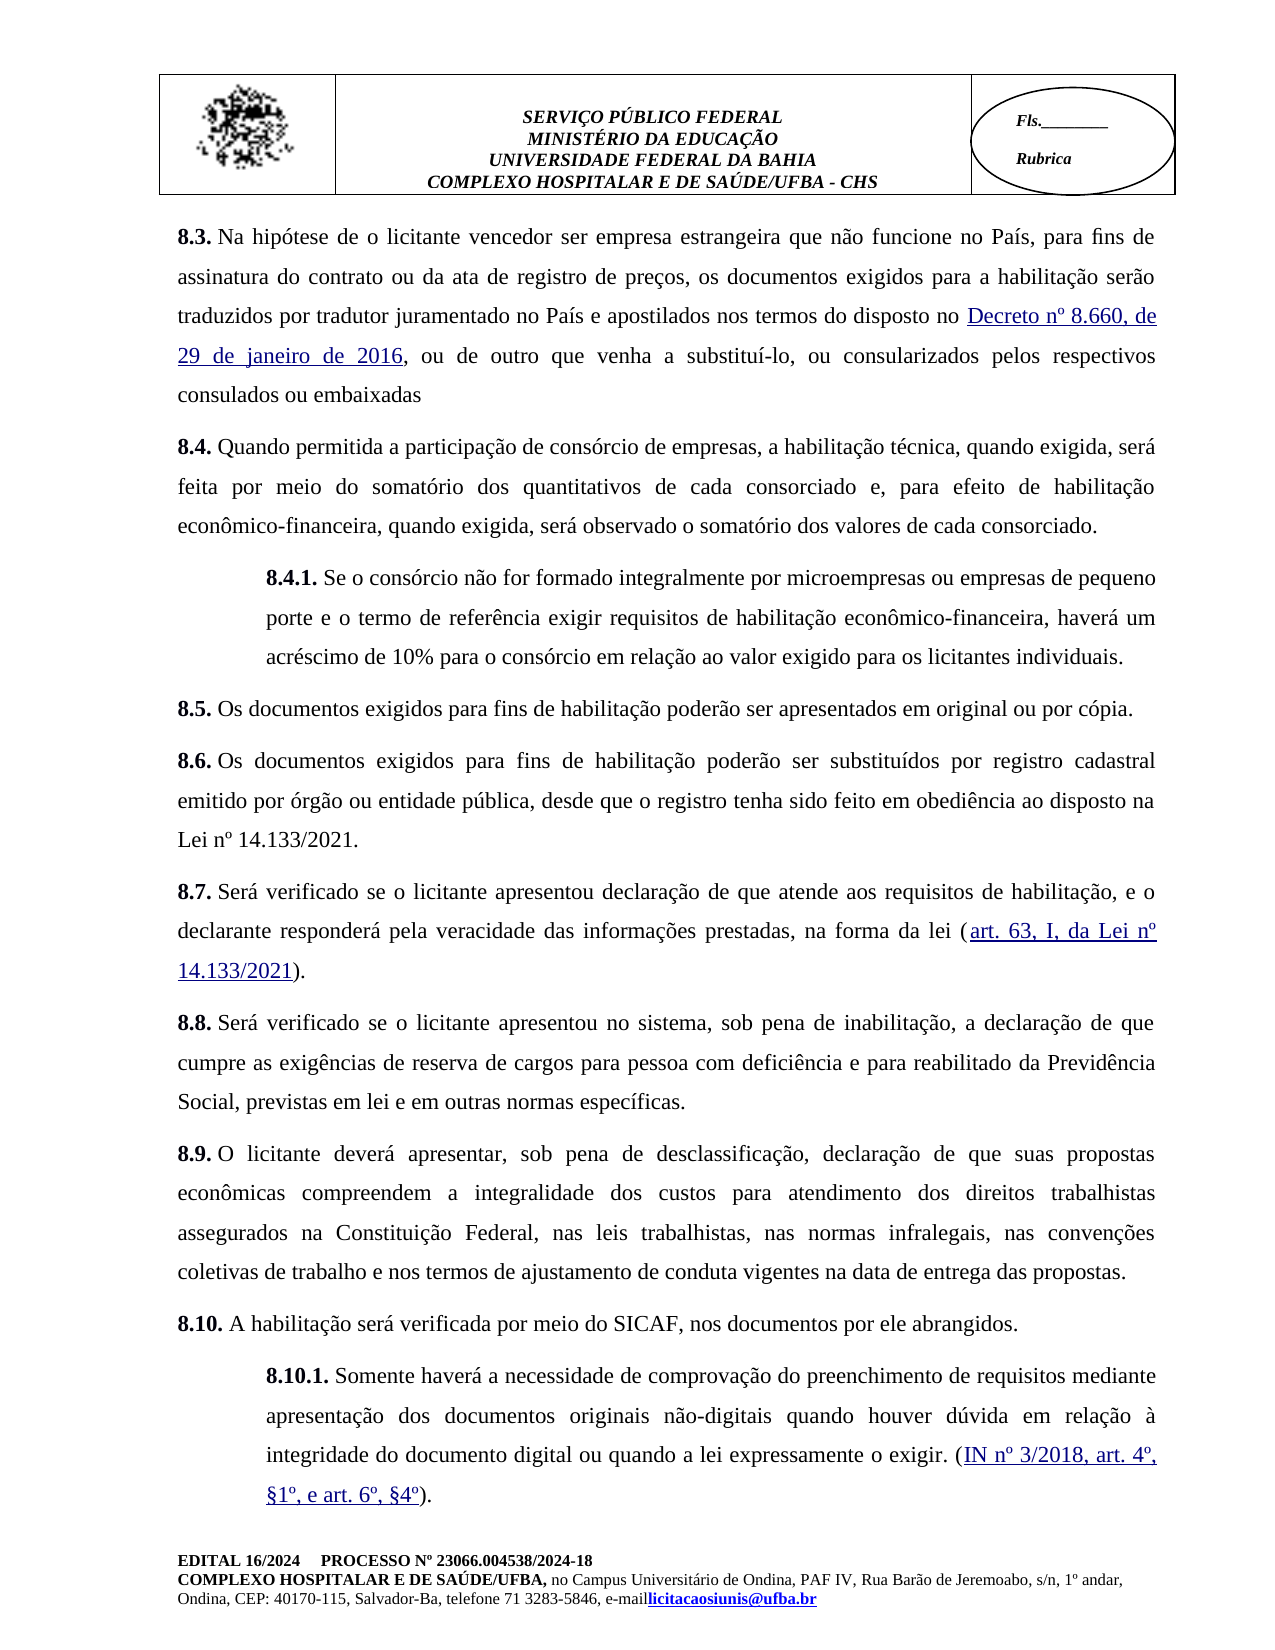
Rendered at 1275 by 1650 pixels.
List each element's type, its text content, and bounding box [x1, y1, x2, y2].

list Será verificado se o licitante apresentou no sistema, sob pena de inabilitação, a declaração de que cumpre as exigências de reserva de cargos para pessoa com deficiência e para reabilitado da Previdência Social, previstas em lei e em outras normas específicas. [177, 1009, 1157, 1114]
list Quando permitida a participação de consórcio de empresas, a habilitação técnica, quando exigida, será feita por meio do somatório dos quantitativos de cada consorciado e, para efeito de habilitação econômico-financeira, quando exigida, será observado o somatório dos valores de cada consorciado. [177, 433, 1157, 539]
list Os documentos exigidos para fins de habilitação poderão ser substituídos por registro cadastral emitido por órgão ou entidade pública, desde que o registro tenha sido feito em obediência ao disposto na Lei nº 14.133/2021. [177, 747, 1157, 852]
list Será verificado se o licitante apresentou declaração de que atende aos requisitos de habilitação, e o declarante responderá pela veracidade das informações prestadas, na forma da lei (art. 63, I, da Lei nº 14.133/2021). [177, 878, 1157, 983]
list Somente haverá a necessidade de comprovação do preenchimento de requisitos mediante apresentação dos documentos originais não-digitais quando houver dúvida em relação à integridade do documento digital ou quando a lei expressamente o exigir. (IN nº 3/2018, art. 4º, §1º, e art. 6º, §4º). [266, 1362, 1157, 1507]
list Na hipótese de o licitante vencedor ser empresa estrangeira que não funcione no País, para ﬁns de assinatura do contrato ou da ata de registro de preços, os documentos exigidos para a habilitação serão traduzidos por tradutor juramentado no País e apostilados nos termos do disposto no Decreto nº 8.660, de 29 de janeiro de 2016, ou de outro que venha a substituí-lo, ou consularizados pelos respectivos consulados ou embaixadas [177, 223, 1157, 408]
list A habilitação será verificada por meio do SICAF, nos documentos por ele abrangidos. [177, 1310, 1157, 1337]
list Se o consórcio não for formado integralmente por microempresas ou empresas de pequeno porte e o termo de referência exigir requisitos de habilitação econômico-financeira, haverá um acréscimo de 10% para o consórcio em relação ao valor exigido para os licitantes individuais. [266, 564, 1157, 669]
list O licitante deverá apresentar, sob pena de desclassificação, declaração de que suas propostas econômicas compreendem a integralidade dos custos para atendimento dos direitos trabalhistas assegurados na Constituição Federal, nas leis trabalhistas, nas normas infralegais, nas convenções coletivas de trabalho e nos termos de ajustamento de conduta vigentes na data de entrega das propostas. [177, 1140, 1157, 1285]
list Os documentos exigidos para fins de habilitação poderão ser apresentados em original ou por cópia. [177, 695, 1157, 722]
